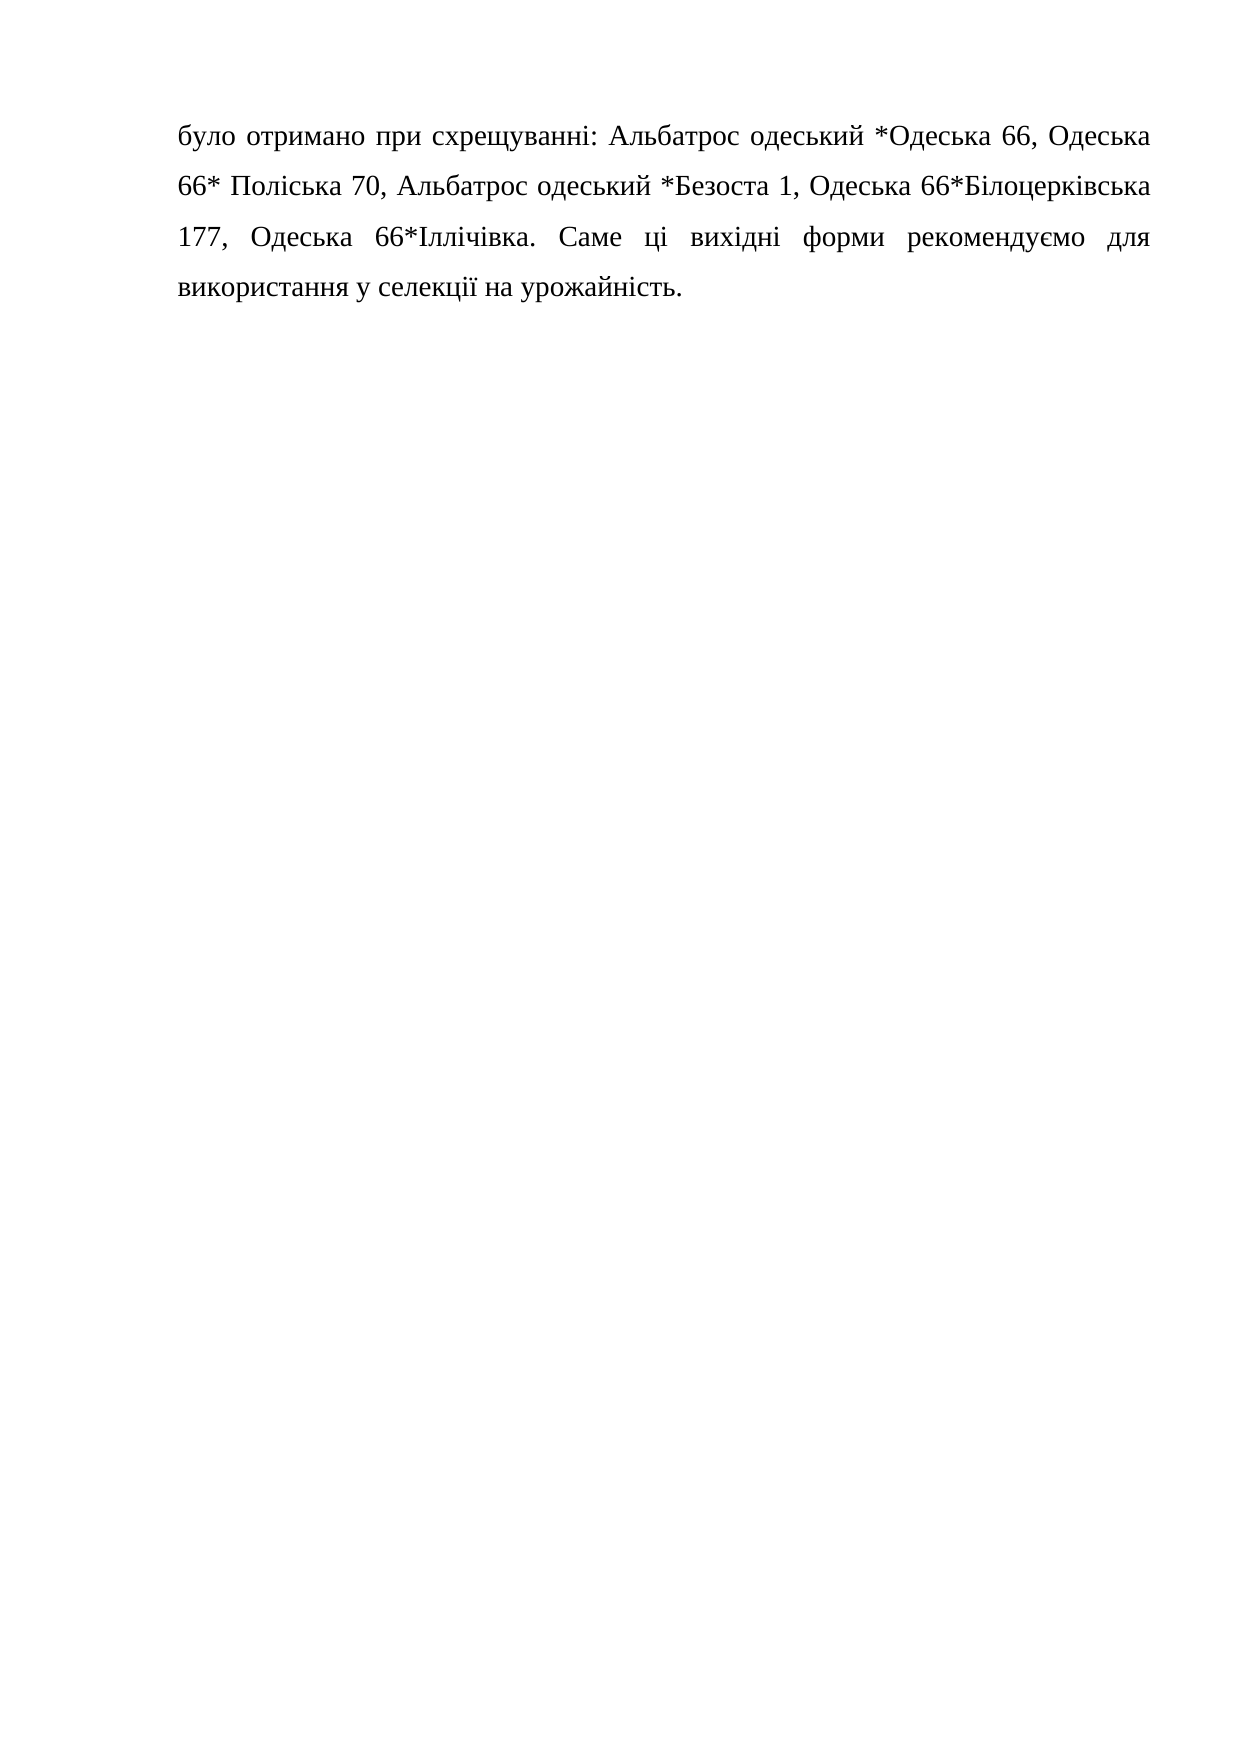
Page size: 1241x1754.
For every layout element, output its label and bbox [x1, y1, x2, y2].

text [177, 118, 1152, 303]
